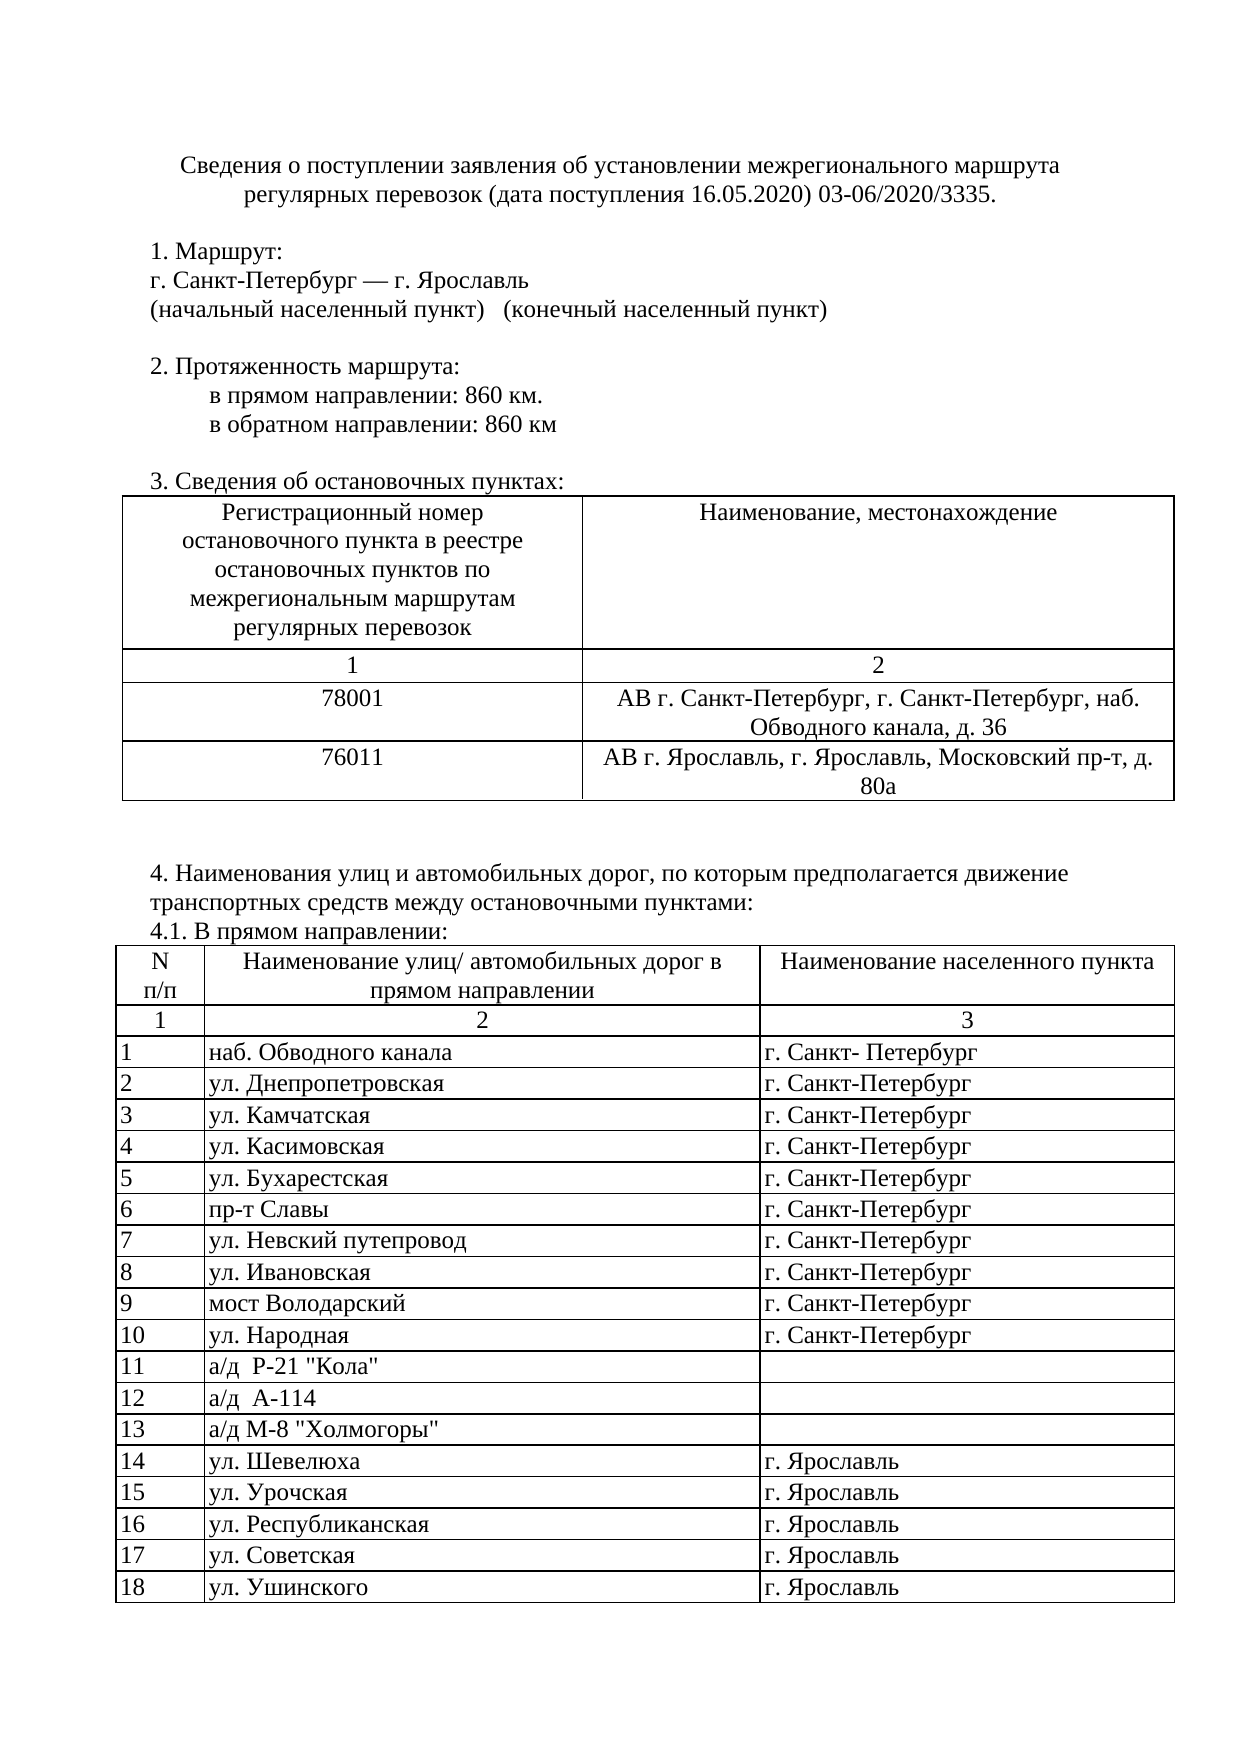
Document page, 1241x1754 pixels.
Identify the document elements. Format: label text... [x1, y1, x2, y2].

text г. Санкт-Петербург — г. Ярославль [150, 265, 1090, 294]
table_cell ул. Республиканская [205, 1509, 759, 1539]
table_cell 16 [117, 1509, 204, 1539]
table_cell г. Санкт-Петербург [761, 1257, 1174, 1287]
table_cell г. Санкт-Петербург [761, 1289, 1174, 1318]
table_cell 78001 [123, 683, 582, 740]
table_cell 4 [117, 1131, 204, 1161]
table_cell ул. Днепропетровская [205, 1068, 759, 1098]
table_cell 13 [117, 1415, 204, 1444]
table_cell а/д А-114 [205, 1383, 759, 1413]
text (начальный населенный пункт) (конечный населенный пункт) [150, 294, 1090, 322]
table_cell г. Санкт-Петербург [761, 1226, 1174, 1256]
table_cell г. Ярославль [761, 1540, 1174, 1570]
table_header Наименование, местонахождение [583, 497, 1173, 648]
table_cell г. Санкт-Петербург [761, 1100, 1174, 1130]
table_cell 5 [117, 1163, 204, 1193]
table_cell 1 [117, 1006, 204, 1035]
table_cell 18 [117, 1572, 204, 1602]
table_cell ул. Народная [205, 1320, 759, 1350]
table_cell г. Ярославль [761, 1509, 1174, 1539]
table_cell 8 [117, 1257, 204, 1287]
table_cell 12 [117, 1383, 204, 1413]
table_cell г. Санкт- Петербург [761, 1037, 1174, 1067]
table_cell 3 [117, 1100, 204, 1130]
table_cell ул. Камчатская [205, 1100, 759, 1130]
table_cell ул. Урочская [205, 1477, 759, 1507]
table_header Наименование улиц/ автомобильных дорог в прямом направлении [205, 946, 759, 1004]
table_cell ул. Ивановская [205, 1257, 759, 1287]
text 2. Протяженность маршрута: [150, 351, 1090, 380]
table_cell 15 [117, 1477, 204, 1507]
table_cell ул. Советская [205, 1540, 759, 1570]
table_header N п/п [117, 946, 204, 1004]
table_cell г. Санкт-Петербург [761, 1320, 1174, 1350]
table_cell 1 [117, 1037, 204, 1067]
table_cell АВ г. Санкт-Петербург, г. Санкт-Петербург, наб. Обводного канала, д. 36 [583, 683, 1173, 740]
table_cell ул. Ушинского [205, 1572, 759, 1602]
table_cell г. Санкт-Петербург [761, 1068, 1174, 1098]
text 4. Наименования улиц и автомобильных дорог, по которым предполагается движение транспортных средств между остановочными пунктами: [150, 858, 1090, 916]
table_cell наб. Обводного канала [205, 1037, 759, 1067]
text 1. Маршрут: [150, 236, 1090, 265]
table_cell 76011 [123, 742, 582, 799]
table_cell 9 [117, 1289, 204, 1318]
table_cell 6 [117, 1194, 204, 1224]
table_cell 3 [761, 1006, 1174, 1035]
table_cell мост Володарский [205, 1289, 759, 1318]
table_cell 14 [117, 1446, 204, 1476]
table_cell ул. Шевелюха [205, 1446, 759, 1476]
table_cell 2 [117, 1068, 204, 1098]
table_cell а/д Р-21 "Кола" [205, 1352, 759, 1381]
table_cell [761, 1415, 1174, 1444]
text 4.1. В прямом направлении: [150, 916, 1090, 945]
table_cell 11 [117, 1352, 204, 1381]
table_cell 1 [123, 650, 582, 681]
table_cell ул. Бухарестская [205, 1163, 759, 1193]
table_cell ул. Касимовская [205, 1131, 759, 1161]
table_cell 10 [117, 1320, 204, 1350]
table_cell г. Ярославль [761, 1572, 1174, 1602]
table_header Регистрационный номер остановочного пункта в реестре остановочных пунктов по межрегиональным маршрутам регулярных перевозок [123, 497, 582, 648]
table_cell г. Ярославль [761, 1477, 1174, 1507]
table_cell г. Санкт-Петербург [761, 1194, 1174, 1224]
table_cell 17 [117, 1540, 204, 1570]
table_cell [761, 1352, 1174, 1381]
table_cell 7 [117, 1226, 204, 1256]
table_header Наименование населенного пункта [761, 946, 1174, 1004]
table_cell 2 [583, 650, 1173, 681]
table_cell г. Санкт-Петербург [761, 1131, 1174, 1161]
text в прямом направлении: 860 км. [150, 380, 1090, 409]
text в обратном направлении: 860 км [150, 409, 1090, 437]
table_cell ул. Невский путепровод [205, 1226, 759, 1256]
text Сведения о поступлении заявления об установлении межрегионального маршрута регулярных перевозок (дата поступления 16.05.2020) 03-06/2020/3335. [150, 150, 1090, 207]
text 3. Сведения об остановочных пунктах: [150, 466, 1090, 495]
table_cell г. Санкт-Петербург [761, 1163, 1174, 1193]
table_cell а/д М-8 "Холмогоры" [205, 1415, 759, 1444]
table_cell 2 [205, 1006, 759, 1035]
table_cell г. Ярославль [761, 1446, 1174, 1476]
table_cell пр-т Славы [205, 1194, 759, 1224]
table_cell [761, 1383, 1174, 1413]
table_cell АВ г. Ярославль, г. Ярославль, Московский пр-т, д. 80а [583, 742, 1173, 799]
